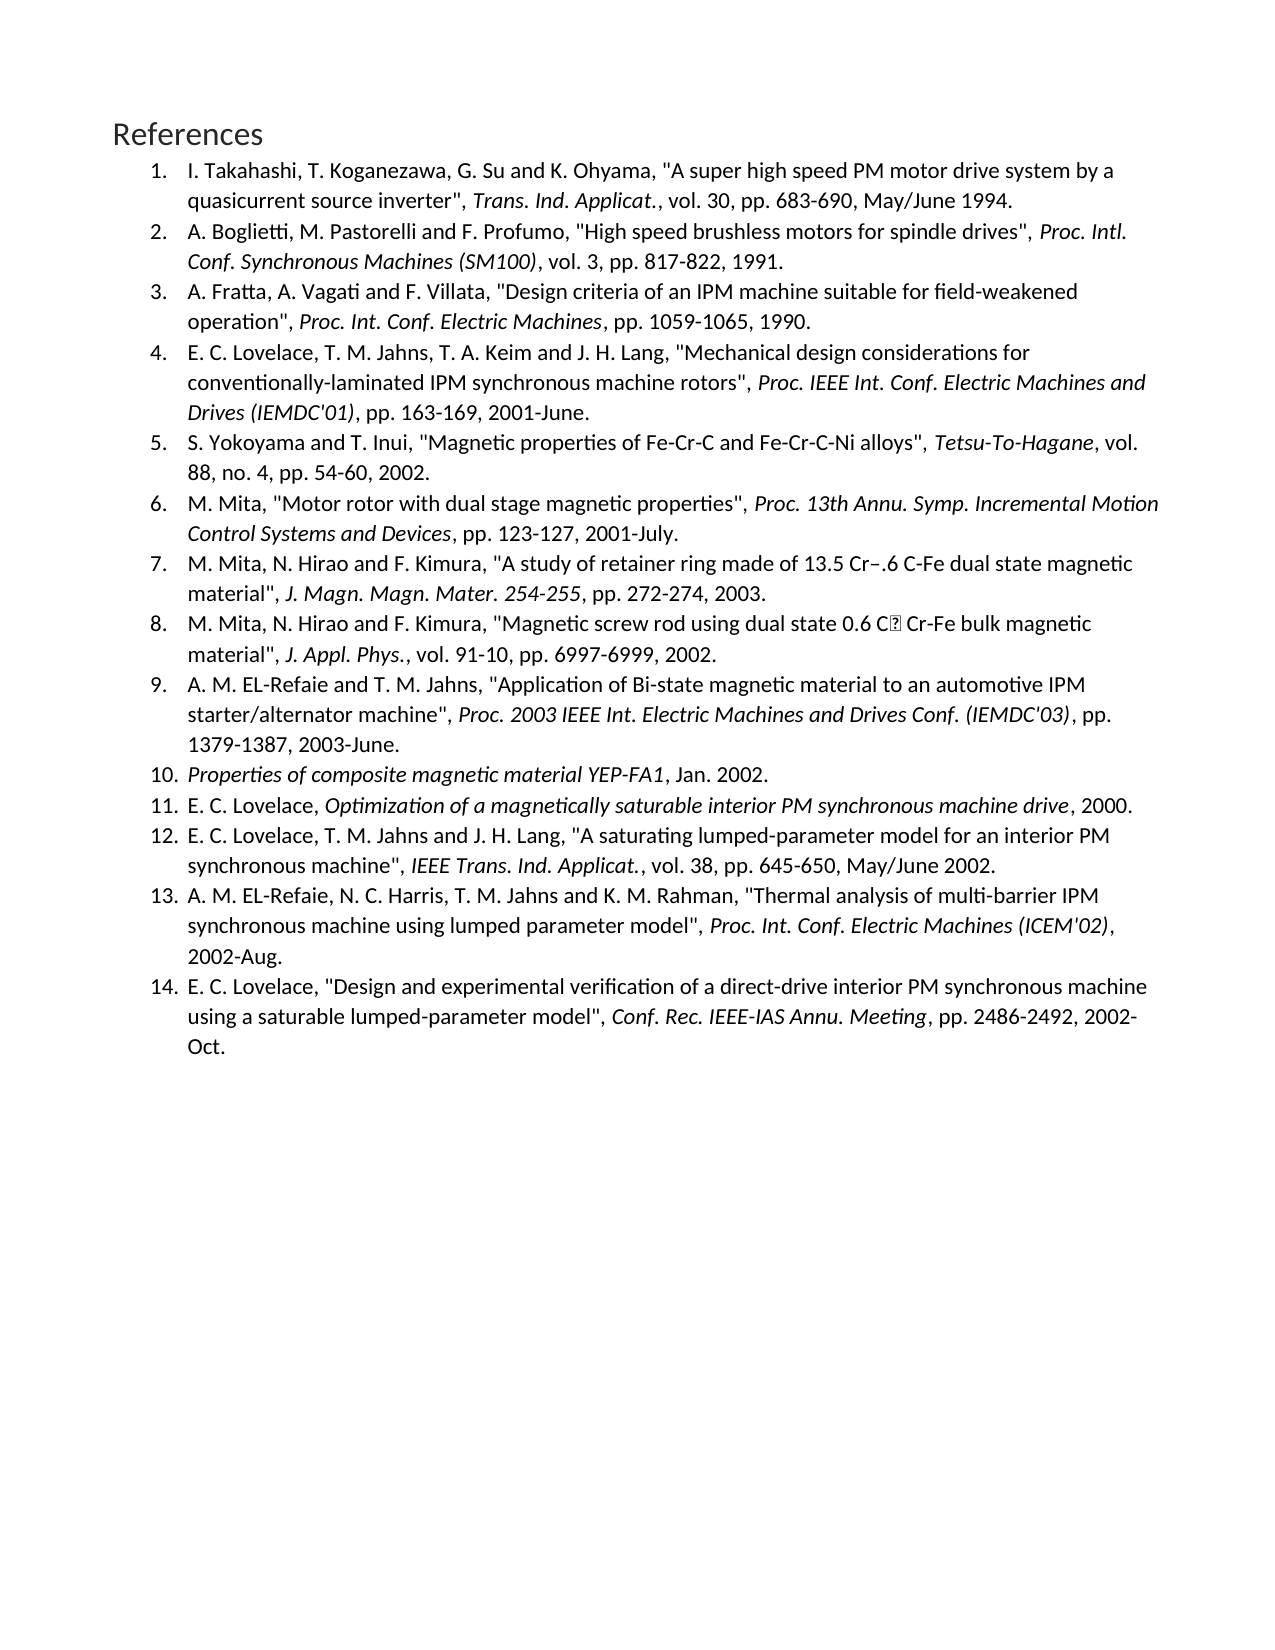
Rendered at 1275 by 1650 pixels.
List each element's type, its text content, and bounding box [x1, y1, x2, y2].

list A. M. EL-Refaie, N. C. Harris, T. M. Jahns and K. M. Rahman, "Thermal analysis of multi-barrier IPM synchronous machine using lumped parameter model", Proc. Int. Conf. Electric Machines (ICEM'02), 2002-Aug. [150, 881, 1162, 970]
list A. Boglietti, M. Pastorelli and F. Profumo, "High speed brushless motors for spindle drives", Proc. Intl. Conf. Synchronous Machines (SM100), vol. 3, pp. 817-822, 1991. [150, 217, 1162, 275]
list E. C. Lovelace, T. M. Jahns, T. A. Keim and J. H. Lang, "Mechanical design considerations for conventionally-laminated IPM synchronous machine rotors", Proc. IEEE Int. Conf. Electric Machines and Drives (IEMDC'01), pp. 163-169, 2001-June. [150, 338, 1162, 426]
list I. Takahashi, T. Koganezawa, G. Su and K. Ohyama, "A super high speed PM motor drive system by a quasicurrent source inverter", Trans. Ind. Applicat., vol. 30, pp. 683-690, May/June 1994. [150, 156, 1162, 215]
list S. Yokoyama and T. Inui, "Magnetic properties of Fe-Cr-C and Fe-Cr-C-Ni alloys", Tetsu-To-Hagane, vol. 88, no. 4, pp. 54-60, 2002. [150, 428, 1162, 487]
list E. C. Lovelace, T. M. Jahns and J. H. Lang, "A saturating lumped-parameter model for an interior PM synchronous machine", IEEE Trans. Ind. Applicat., vol. 38, pp. 645-650, May/June 2002. [150, 821, 1162, 879]
list E. C. Lovelace, "Design and experimental verification of a direct-drive interior PM synchronous machine using a saturable lumped-parameter model", Conf. Rec. IEEE-IAS Annu. Meeting, pp. 2486-2492, 2002-Oct. [150, 972, 1162, 1061]
list M. Mita, N. Hirao and F. Kimura, "A study of retainer ring made of 13.5 Cr‒.6 C-Fe dual state magnetic material", J. Magn. Magn. Mater. 254-255, pp. 272-274, 2003. [150, 549, 1162, 607]
list M. Mita, N. Hirao and F. Kimura, "Magnetic screw rod using dual state 0.6 C𔃁 Cr-Fe bulk magnetic material", J. Appl. Phys., vol. 91-10, pp. 6997-6999, 2002. [150, 609, 1162, 668]
list Properties of composite magnetic material YEP-FA1, Jan. 2002. [150, 761, 1162, 789]
list A. M. EL-Refaie and T. M. Jahns, "Application of Bi-state magnetic material to an automotive IPM starter/alternator machine", Proc. 2003 IEEE Int. Electric Machines and Drives Conf. (IEMDC'03), pp. 1379-1387, 2003-June. [150, 670, 1162, 758]
list A. Fratta, A. Vagati and F. Villata, "Design criteria of an IPM machine suitable for field-weakened operation", Proc. Int. Conf. Electric Machines, pp. 1059-1065, 1990. [150, 277, 1162, 336]
list M. Mita, "Motor rotor with dual stage magnetic properties", Proc. 13th Annu. Symp. Incremental Motion Control Systems and Devices, pp. 123-127, 2001-July. [150, 489, 1162, 547]
list E. C. Lovelace, Optimization of a magnetically saturable interior PM synchronous machine drive, 2000. [150, 791, 1162, 819]
subtitle References [112, 112, 1162, 153]
